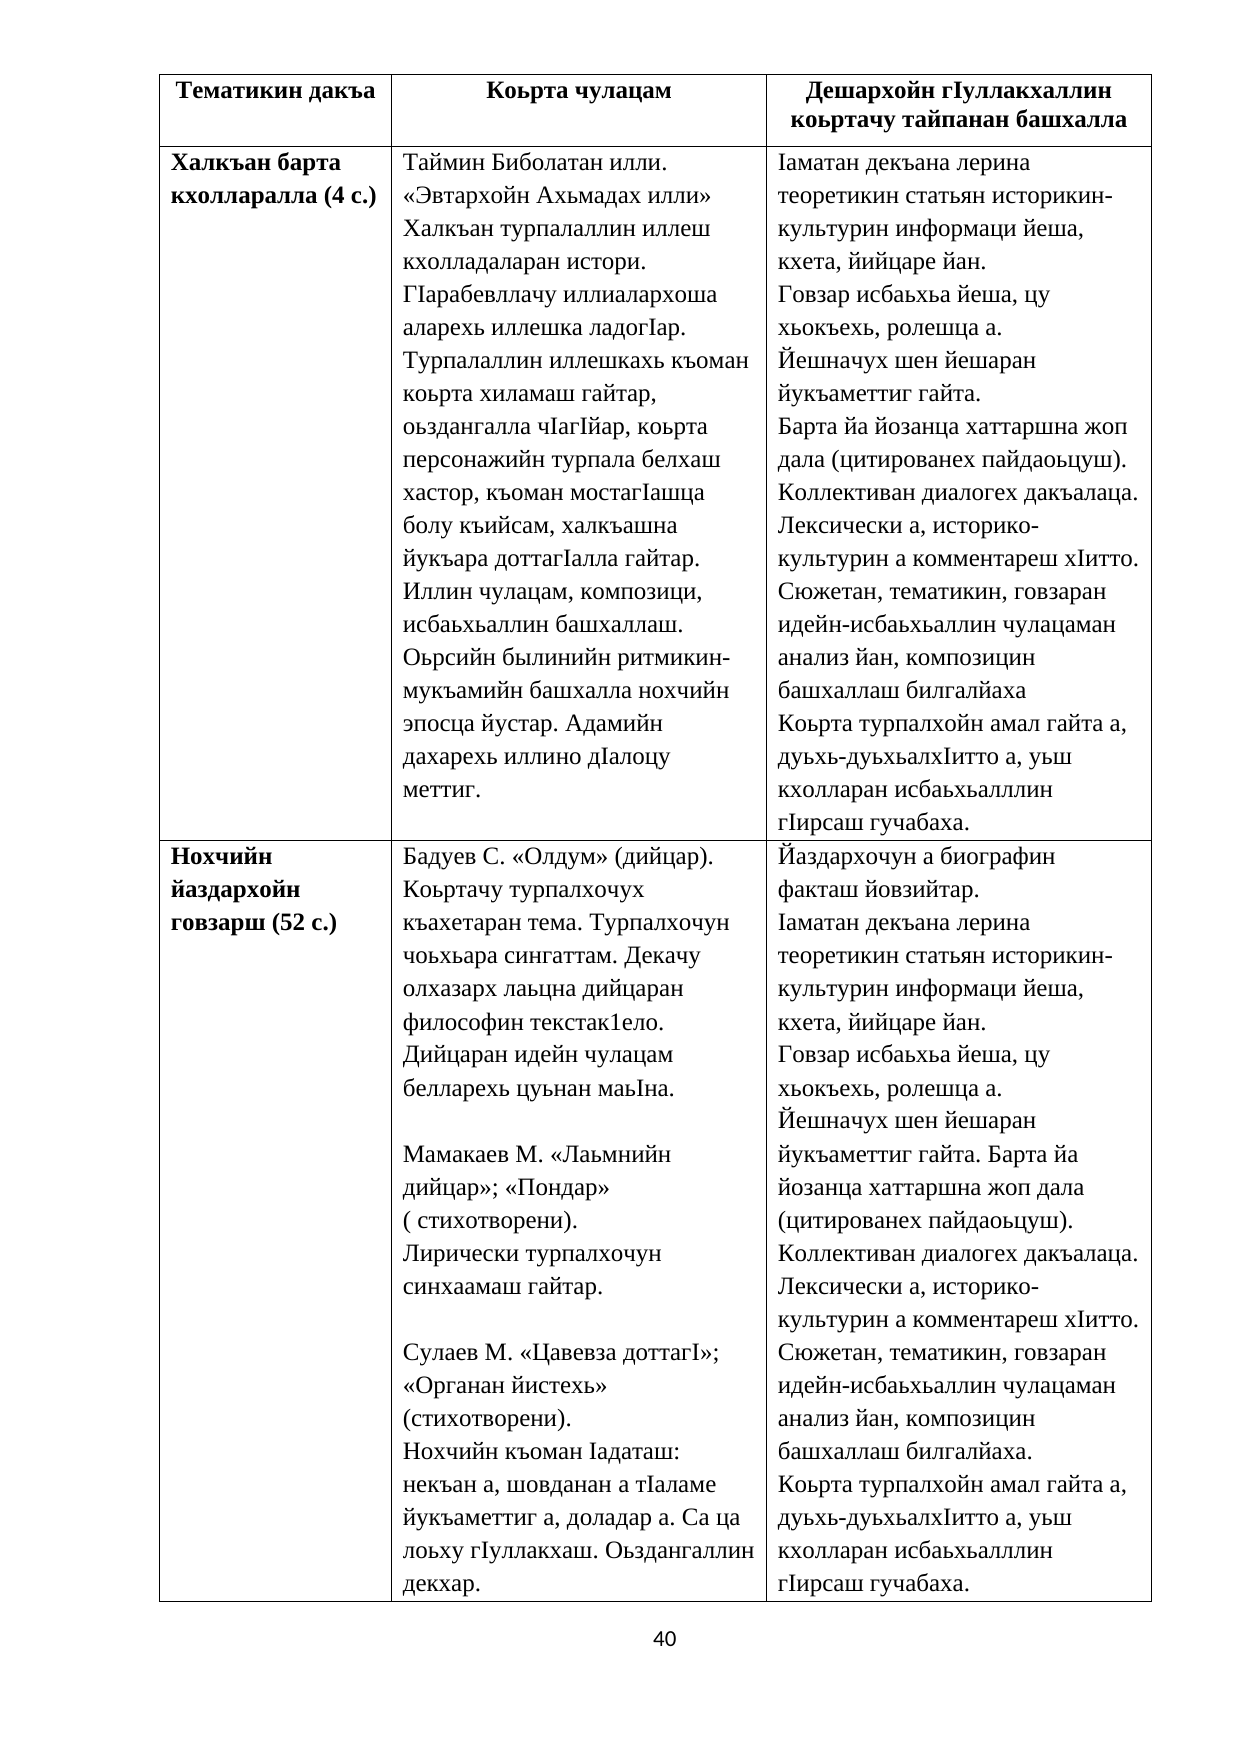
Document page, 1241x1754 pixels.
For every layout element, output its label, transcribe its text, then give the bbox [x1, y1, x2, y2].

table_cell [392, 841, 766, 1601]
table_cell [767, 841, 1151, 1601]
table_cell Халкъан барта кхолларалла (4 с.) [160, 147, 391, 840]
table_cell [160, 841, 391, 1601]
table_header Коьрта чулацам [392, 75, 766, 146]
table_header Дешархойн гIуллакхаллин коьртачу тайпанан башхалла [767, 75, 1151, 146]
table_cell Таймин Биболатан илли. «Эвтархойн Ахьмадах илли» Халкъан турпалаллин иллеш кхолладаларан истори. ГIарабевллачу иллиалархоша аларехь иллешка ладогIар. Турпалаллин иллешкахь къоман коьрта хиламаш гайтар, оьздангалла чIагIйар, коьрта персонажийн турпала белхаш хастор, къоман мостагIашца болу къийсам, халкъашна йукъара доттагIалла гайтар. Иллин чулацам, композици, исбаьхьаллин башхаллаш. Оьрсийн былинийн ритмикин-мукъамийн башхалла нохчийн эпосца йустар. Адамийн дахарехь иллино дIалоцу меттиг. [392, 147, 766, 840]
table_cell Iаматан декъана лерина теоретикин статьян историкин-культурин информаци йеша, кхета, йийцаре йан. Говзар исбаьхьа йеша, цу хьокъехь, ролешца а. Йешначух шен йешаран йукъаметтиг гайта. Барта йа йозанца хаттаршна жоп дала (цитированех пайдаоьцуш). Коллективан диалогех дакъалаца. Лексически а, историко-культурин а комментареш хIитто. Сюжетан, тематикин, говзаран идейн-исбаьхьаллин чулацаман анализ йан, композицин башхаллаш билгалйаха Коьрта турпалхойн амал гайта а, дуьхь-дуьхьалхIитто а, уьш кхолларан исбаьхьалллин гIирсаш гучабаха. [767, 147, 1151, 840]
table_header Тематикин дакъа [160, 75, 391, 146]
